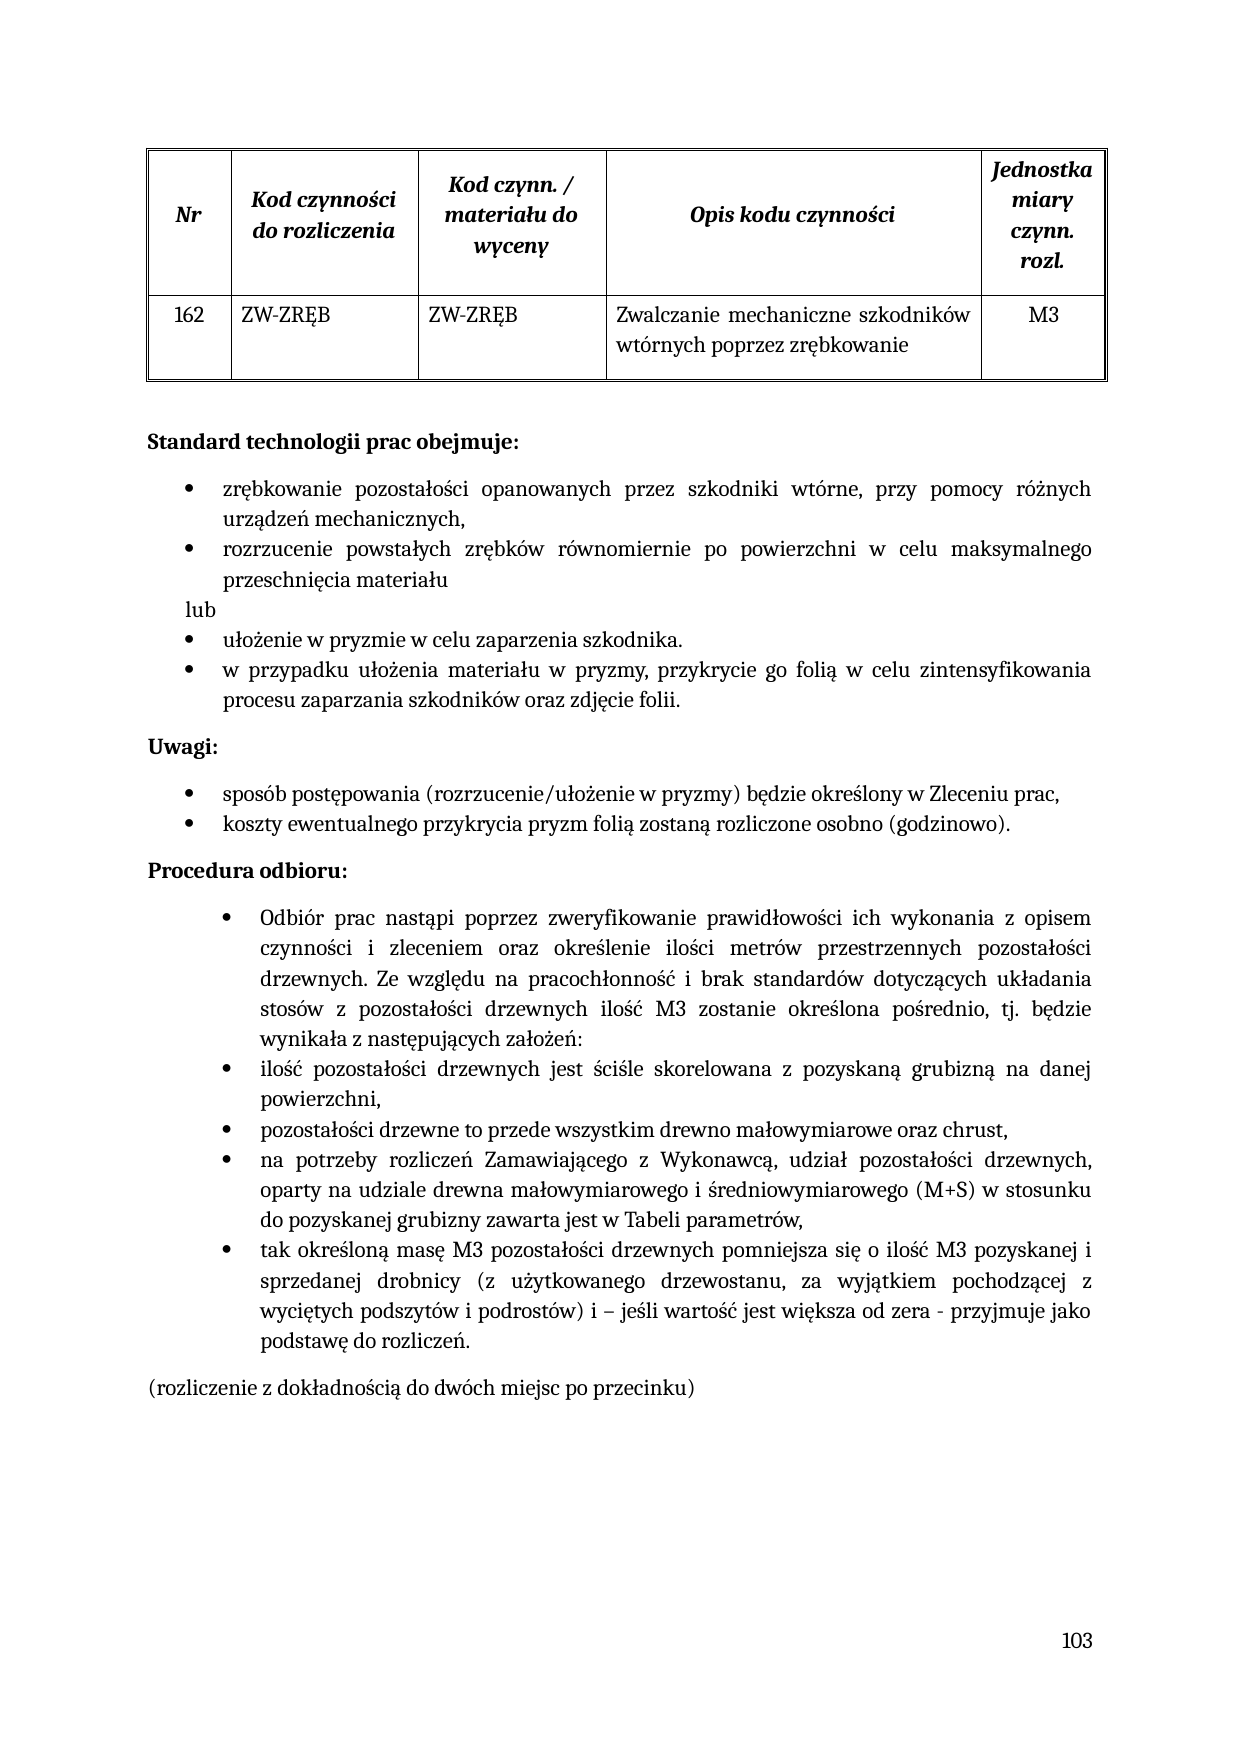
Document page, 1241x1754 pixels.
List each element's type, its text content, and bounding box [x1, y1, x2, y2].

text Uwagi: [148, 734, 1093, 760]
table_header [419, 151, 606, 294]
text Procedura odbioru: [148, 858, 1093, 884]
list zrębkowanie pozostałości opanowanych przez szkodniki wtórne, przy pomocy różnych urządzeń mechanicznych, [185, 476, 1093, 532]
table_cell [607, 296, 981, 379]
list rozrzucenie powstałych zrębków równomiernie po powierzchni w celu maksymalnego przeschnięcia materiału [185, 536, 1093, 593]
list na potrzeby rozliczeń Zamawiającego z Wykonawcą, udział pozostałości drzewnych, oparty na udziale drewna małowymiarowego i średniowymiarowego (M+S) w stosunku do pozyskanej grubizny zawarta jest w Tabeli parametrów, [223, 1147, 1093, 1233]
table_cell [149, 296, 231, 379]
list pozostałości drzewne to przede wszystkim drewno małowymiarowe oraz chrust, [223, 1116, 1093, 1143]
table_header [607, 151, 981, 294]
list koszty ewentualnego przykrycia pryzm folią zostaną rozliczone osobno (godzinowo). [185, 811, 1093, 837]
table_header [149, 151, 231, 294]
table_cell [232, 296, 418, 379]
text (rozliczenie z dokładnością do dwóch miejsc po przecinku) [148, 1375, 1093, 1401]
text Standard technologii prac obejmuje: [148, 429, 1093, 455]
list ułożenie w pryzmie w celu zaparzenia szkodnika. [185, 627, 1093, 653]
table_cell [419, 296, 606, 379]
list sposób postępowania (rozrzucenie/ułożenie w pryzmy) będzie określony w Zleceniu prac, [185, 781, 1093, 807]
list ilość pozostałości drzewnych jest ściśle skorelowana z pozyskaną grubizną na danej powierzchni, [223, 1056, 1093, 1112]
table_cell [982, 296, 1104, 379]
list lub [185, 597, 1093, 623]
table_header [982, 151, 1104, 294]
list Odbiór prac nastąpi poprzez zweryfikowanie prawidłowości ich wykonania z opisem czynności i zleceniem oraz określenie ilości metrów przestrzennych pozostałości drzewnych. Ze względu na pracochłonność i brak standardów dotyczących układania stosów z pozostałości drzewnych ilość M3 zostanie określona pośrednio, tj. będzie wynikała z następujących założeń: [223, 905, 1093, 1052]
list w przypadku ułożenia materiału w pryzmy, przykrycie go folią w celu zintensyfikowania procesu zaparzania szkodników oraz zdjęcie folii. [185, 657, 1093, 713]
list tak określoną masę M3 pozostałości drzewnych pomniejsza się o ilość M3 pozyskanej i sprzedanej drobnicy (z użytkowanego drzewostanu, za wyjątkiem pochodzącej z wyciętych podszytów i podrostów) i – jeśli wartość jest większa od zera - przyjmuje jako podstawę do rozliczeń. [223, 1237, 1093, 1354]
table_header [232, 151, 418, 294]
